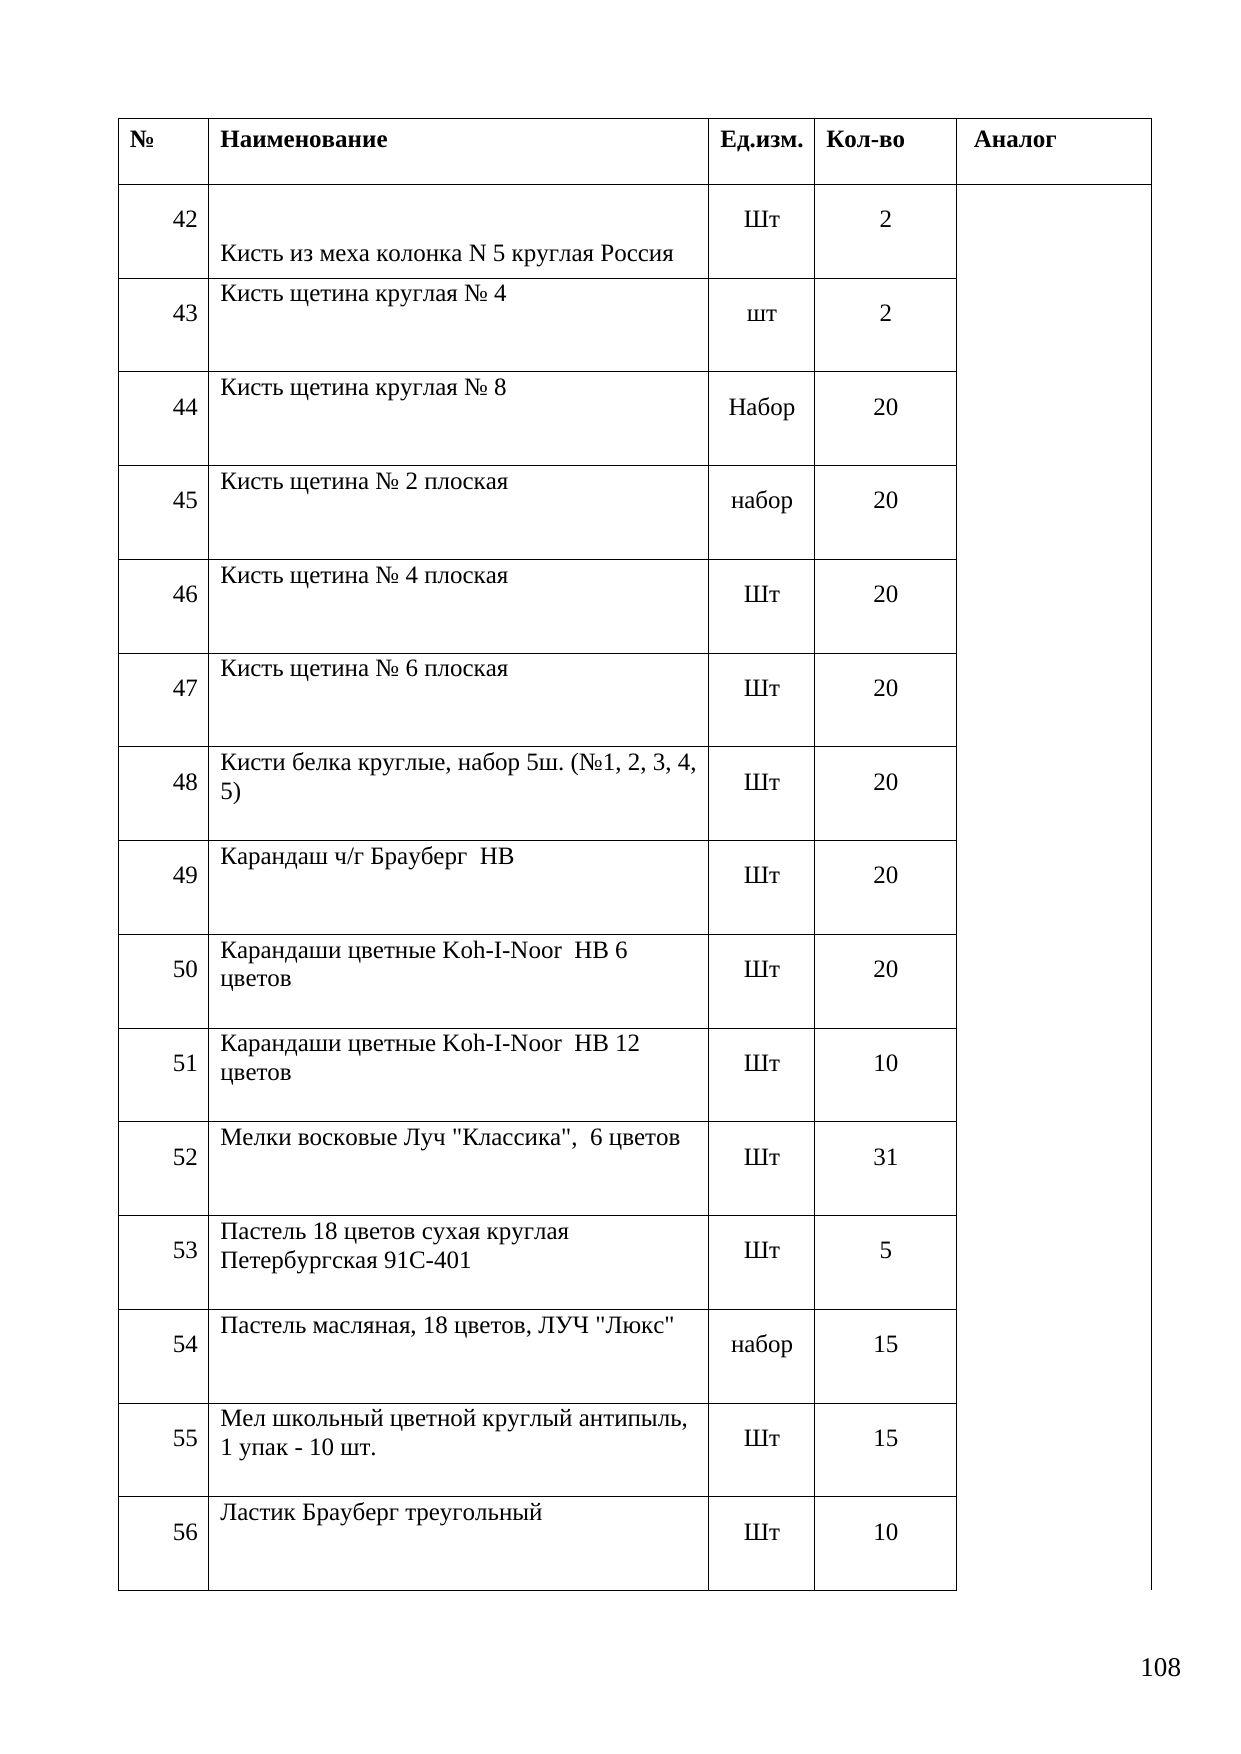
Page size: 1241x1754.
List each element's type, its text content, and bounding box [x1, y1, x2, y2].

table_cell 49 [119, 841, 208, 934]
table_cell 53 [119, 1216, 208, 1309]
table_cell Шт [709, 841, 814, 934]
table_cell Шт [709, 1497, 814, 1590]
table_cell Мел школьный цветной круглый антипыль, 1 упак - 10 шт. [209, 1404, 708, 1496]
table_cell Кисть щетина № 2 плоская [209, 466, 708, 559]
table_cell Карандаши цветные Koh-I-Noor HB 6 цветов [209, 935, 708, 1027]
table_header Ед.изм. [709, 119, 814, 184]
table_cell Шт [709, 1216, 814, 1309]
table_cell Кисть щетина круглая № 8 [209, 372, 708, 465]
table_cell 2 [815, 279, 956, 371]
table_cell Шт [709, 1404, 814, 1496]
table_cell 45 [119, 466, 208, 559]
table_cell 2 [815, 185, 956, 277]
table_cell 46 [119, 560, 208, 652]
table_cell 15 [815, 1310, 956, 1402]
table_cell 44 [119, 372, 208, 465]
table_cell 31 [815, 1122, 956, 1215]
table_cell Кисти белка круглые, набор 5ш. (№1, 2, 3, 4, 5) [209, 747, 708, 840]
table_cell 15 [815, 1404, 956, 1496]
table_header Наименование [209, 119, 708, 184]
table_header Аналог [957, 119, 1151, 184]
table_cell набор [709, 1310, 814, 1402]
table_cell Кисть щетина № 6 плоская [209, 654, 708, 746]
table_cell 51 [119, 1029, 208, 1121]
table_cell 20 [815, 747, 956, 840]
table_cell Карандаши цветные Koh-I-Noor HB 12 цветов [209, 1029, 708, 1121]
table_cell 20 [815, 560, 956, 652]
table_cell набор [709, 466, 814, 559]
table_cell 20 [815, 935, 956, 1027]
table_cell Пастель 18 цветов сухая круглая Петербургская 91С-401 [209, 1216, 708, 1309]
table_cell 10 [815, 1497, 956, 1590]
table_cell 52 [119, 1122, 208, 1215]
table_cell Кисть из меха колонка N 5 круглая Россия [209, 185, 708, 277]
table_cell 20 [815, 372, 956, 465]
table_cell 50 [119, 935, 208, 1027]
table_cell шт [709, 279, 814, 371]
table_cell 47 [119, 654, 208, 746]
table_cell Пастель масляная, 18 цветов, ЛУЧ "Люкс" [209, 1310, 708, 1402]
table_cell 56 [119, 1497, 208, 1590]
table_cell Карандаш ч/г Брауберг НВ [209, 841, 708, 934]
table_cell Шт [709, 1122, 814, 1215]
table_cell 48 [119, 747, 208, 840]
table_cell 5 [815, 1216, 956, 1309]
table_cell 20 [815, 841, 956, 934]
table_cell 54 [119, 1310, 208, 1402]
table_cell Набор [709, 372, 814, 465]
table_cell Шт [709, 747, 814, 840]
table_cell 10 [815, 1029, 956, 1121]
table_header Кол-во [815, 119, 956, 184]
table_cell Шт [709, 654, 814, 746]
table_header № [119, 119, 208, 184]
table_cell Шт [709, 1029, 814, 1121]
table_cell Мелки восковые Луч "Классика", 6 цветов [209, 1122, 708, 1215]
table_cell Шт [709, 935, 814, 1027]
table_cell Шт [709, 560, 814, 652]
table_cell 42 [119, 185, 208, 277]
table_cell 20 [815, 654, 956, 746]
table_cell 20 [815, 466, 956, 559]
table_cell 55 [119, 1404, 208, 1496]
table_cell 43 [119, 279, 208, 371]
table_cell Кисть щетина № 4 плоская [209, 560, 708, 652]
table_cell Ластик Брауберг треугольный [209, 1497, 708, 1590]
table_cell Кисть щетина круглая № 4 [209, 279, 708, 371]
table_cell Шт [709, 185, 814, 277]
